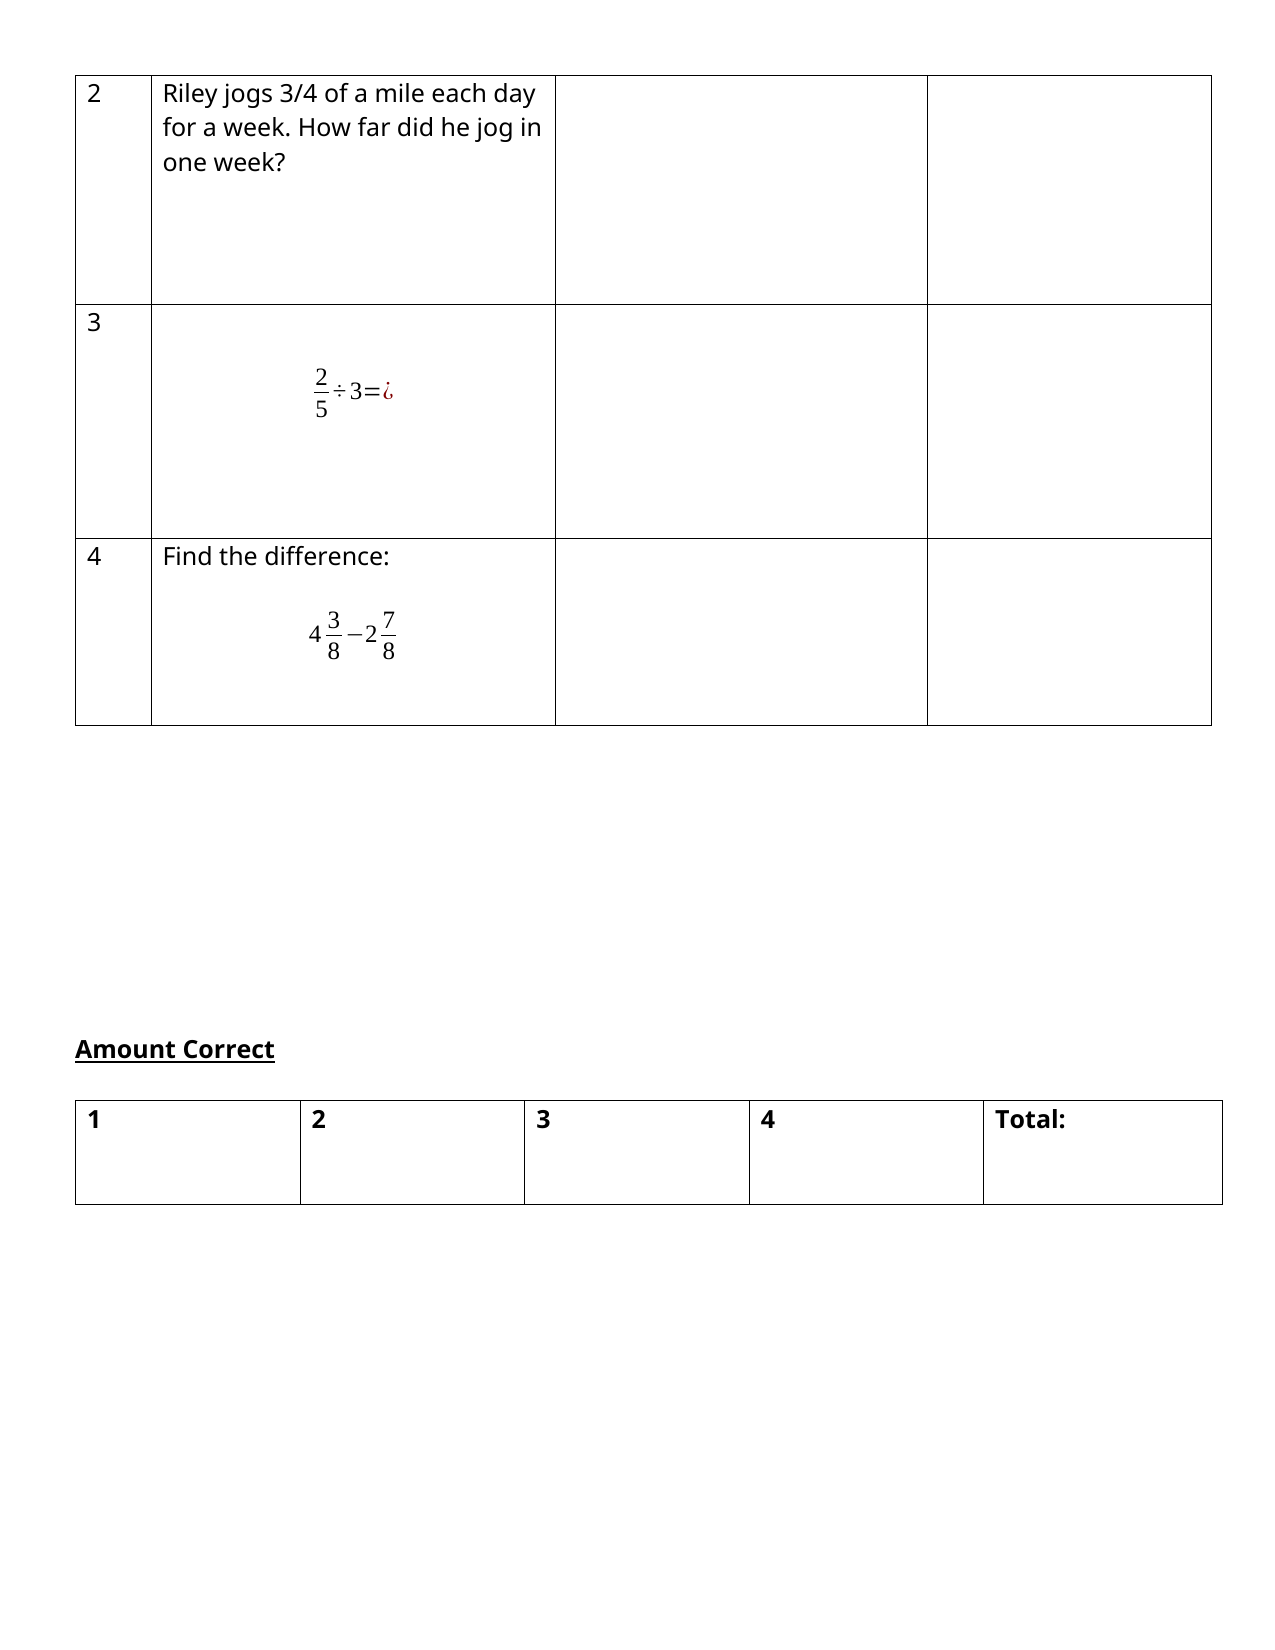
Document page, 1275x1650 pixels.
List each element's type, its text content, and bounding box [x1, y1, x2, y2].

table_cell 4 [76, 539, 151, 724]
table_cell [928, 305, 1211, 537]
table_cell [556, 76, 927, 304]
table_cell Find the difference: [152, 539, 555, 724]
table_cell [556, 539, 927, 724]
table_header 2 [301, 1101, 524, 1203]
text Amount Correct [75, 1032, 1200, 1066]
table_cell 3 [76, 305, 151, 537]
table_header Total: [984, 1101, 1222, 1203]
table_cell [152, 305, 555, 537]
table_cell 2 [76, 76, 151, 304]
table_cell [928, 539, 1211, 724]
table_cell [928, 76, 1211, 304]
table_header 4 [750, 1101, 983, 1203]
table_cell [556, 305, 927, 537]
table_cell Riley jogs 3/4 of a mile each day for a week. How far did he jog in one week? [152, 76, 555, 304]
table_header 1 [76, 1101, 300, 1203]
table_header 3 [525, 1101, 749, 1203]
